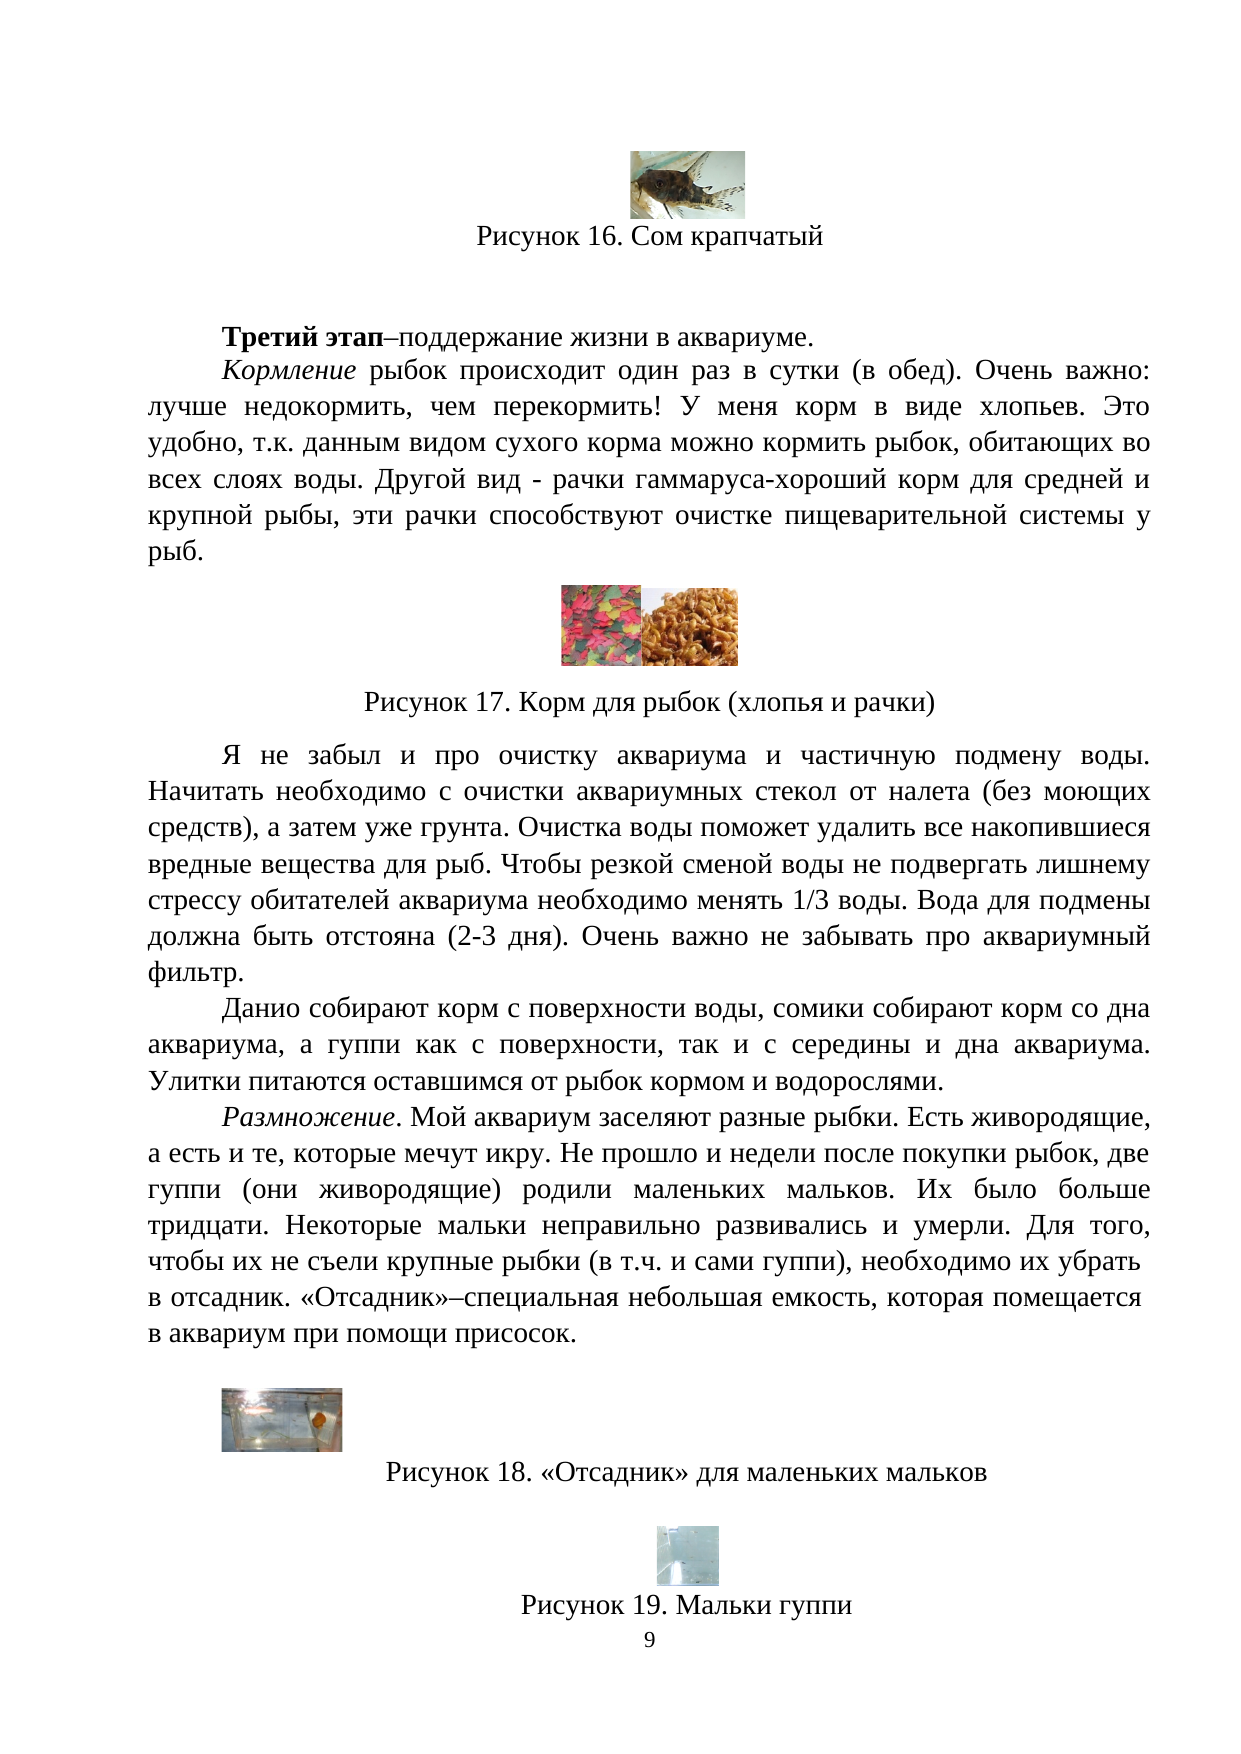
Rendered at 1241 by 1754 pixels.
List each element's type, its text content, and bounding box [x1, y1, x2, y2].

text Данио собирают корм с поверхности воды, сомики собирают корм со дна аквариума, а гуппи как с поверхности, так и с середины и дна аквариума. Улитки питаются оставшимся от рыбок кормом и водорослями. [148, 990, 1152, 1096]
picture [630, 151, 746, 219]
picture [221, 1388, 343, 1452]
text Я не забыл и про очистку аквариума и частичную подмену воды. Начитать необходимо с очистки аквариумных стекол от налета (без моющих средств), а затем уже грунта. Очистка воды поможет удалить все накопившиеся вредные вещества для рыб. Чтобы резкой сменой воды не подвергать лишнему стрессу обитателей аквариума необходимо менять 1/3 воды. Вода для подмены должна быть отстояна (2-3 дня). Очень важно не забывать про аквариумный фильтр. [148, 737, 1152, 988]
text Рисунок 17. Корм для рыбок (хлопья и рачки) [148, 684, 1152, 718]
text Размножение. Мой аквариум заселяют разные рыбки. Есть живородящие, а есть и те, которые мечут икру. Не прошло и недели после покупки рыбок, две гуппи (они живородящие) родили маленьких мальков. Их было больше тридцати. Некоторые мальки неправильно развивались и умерли. Для того, чтобы их не съели крупные рыбки (в т.ч. и сами гуппи), необходимо их убрать в отсадник. «Отсадник»–специальная небольшая емкость, которая помещается в аквариум при помощи присосок. [148, 1099, 1152, 1349]
picture [561, 585, 738, 666]
picture [656, 1526, 719, 1586]
text Кормление рыбок происходит один раз в сутки (в обед). Очень важно: лучше недокормить, чем перекормить! У меня корм в виде хлопьев. Это удобно, т.к. данным видом сухого корма можно кормить рыбок, обитающих во всех слоях воды. Другой вид - рачки гаммаруса-хороший корм для средней и крупной рыбы, эти рачки способствуют очистке пищеварительной системы у рыб. [148, 352, 1152, 567]
text Рисунок 18. «Отсадник» для маленьких мальков [148, 1454, 1152, 1487]
text Рисунок 19. Мальки гуппи [148, 1587, 1152, 1621]
list Рисунок 16. Сом крапчатый [148, 218, 1152, 252]
list Третий этап–поддержание жизни в аквариуме. [148, 319, 1152, 352]
